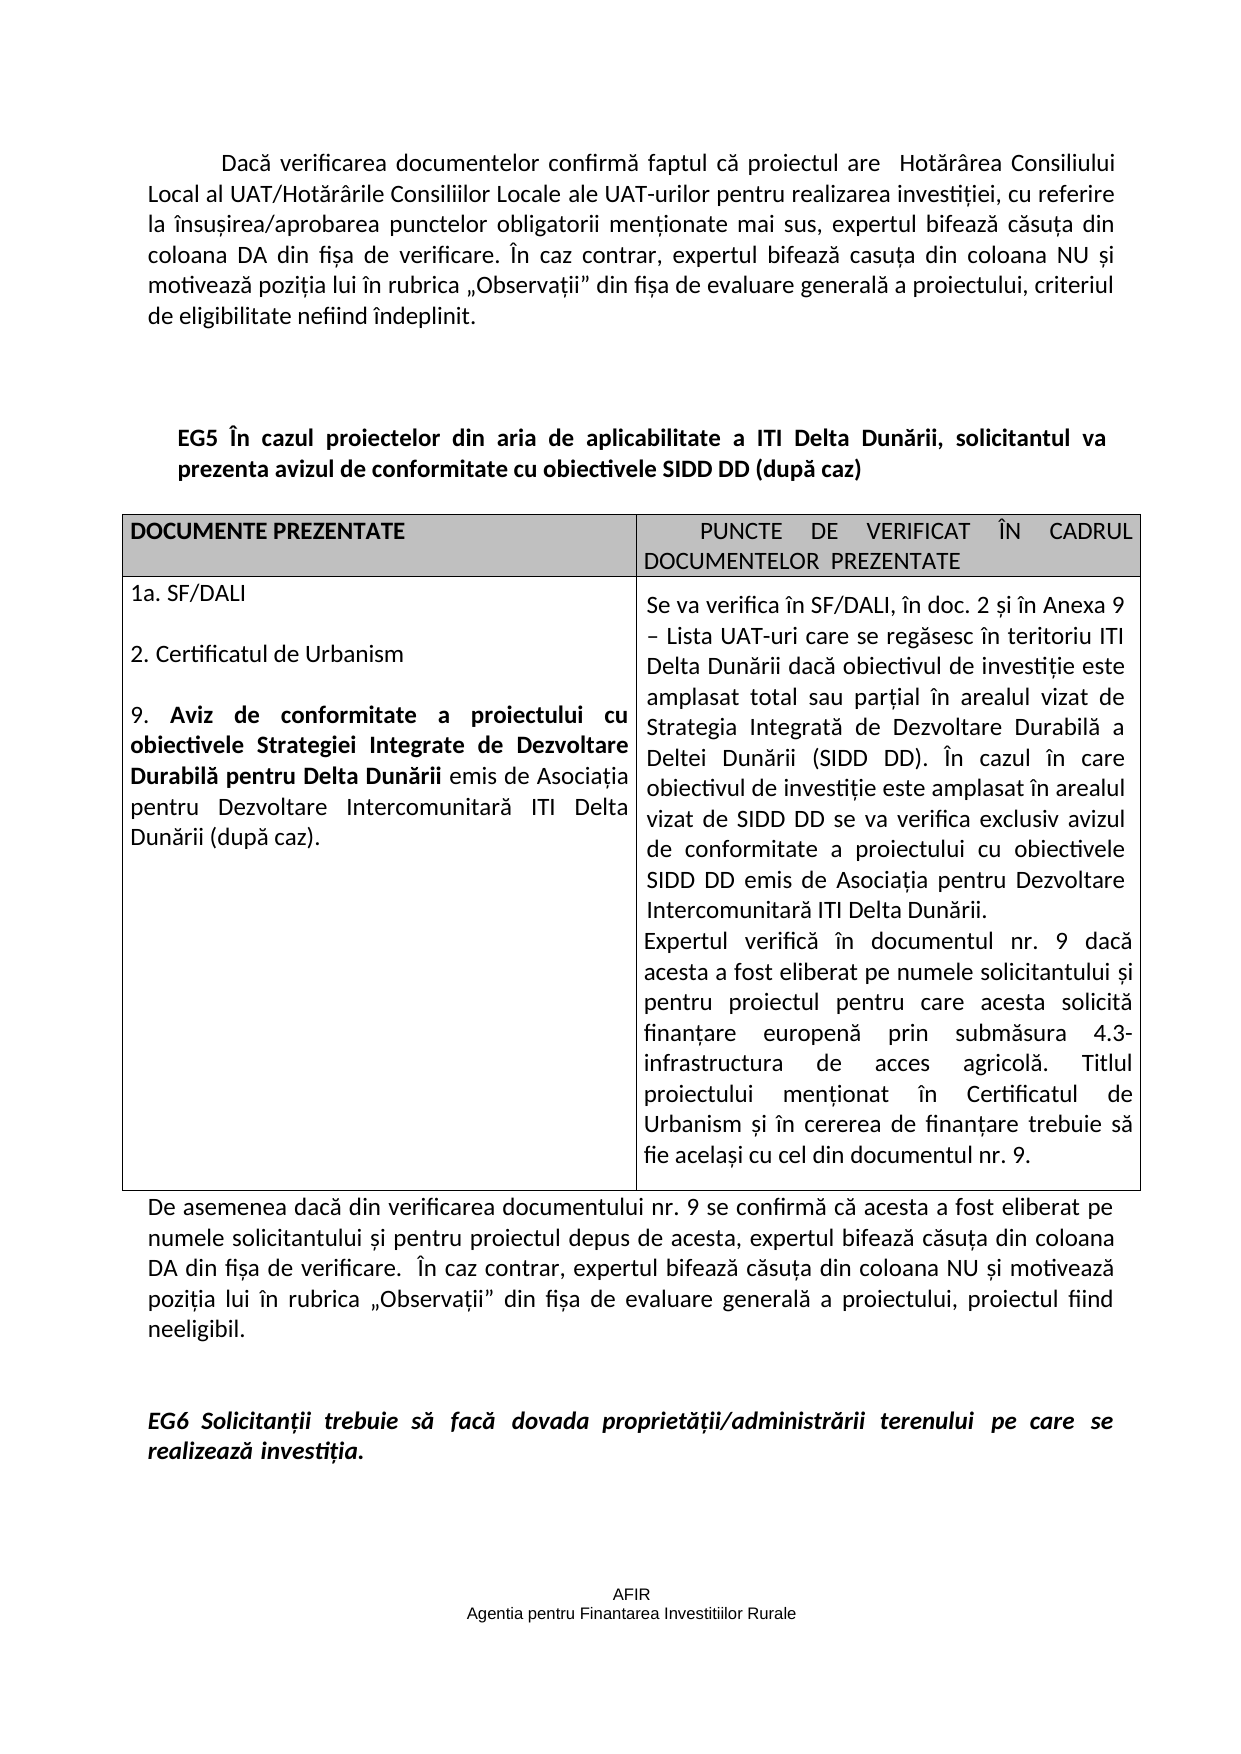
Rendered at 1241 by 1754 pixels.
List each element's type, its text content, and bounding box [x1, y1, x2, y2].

table_cell Se va verifica în SF/DALI, în doc. 2 și în Anexa 9 – Lista UAT-uri care se regăsesc în teritoriu ITI Delta Dunării dacă obiectivul de investiție este amplasat total sau parțial în arealul vizat de Strategia Integrată de Dezvoltare Durabilă a Deltei Dunării (SIDD DD). În cazul în care obiectivul de investiție este amplasat în arealul vizat de SIDD DD se va verifica exclusiv avizul de conformitate a proiectului cu obiectivele SIDD DD emis de Asociația pentru Dezvoltare Intercomunitară ITI Delta Dunării. Expertul verifică în documentul nr. 9 dacă acesta a fost eliberat pe numele solicitantului și pentru proiectul pentru care acesta solicită finanțare europenă prin submăsura 4.3-infrastructura de acces agricolă. Titlul proiectului menționat în Certificatul de Urbanism și în cererea de finanțare trebuie să fie același cu cel din documentul nr. 9. [637, 577, 1140, 1190]
table_header DOCUMENTE PREZENTATE [123, 515, 636, 576]
list EG5 În cazul proiectelor din aria de aplicabilitate a ITI Delta Dunării, solicitantul va prezenta avizul de conformitate cu obiectivele SIDD DD (după caz) [177, 422, 1108, 483]
table_cell 1a. SF/DALI 2. Certificatul de Urbanism 9. Aviz de conformitate a proiectului cu obiectivele Strategiei Integrate de Dezvoltare Durabilă pentru Delta Dunării emis de Asociația pentru Dezvoltare Intercomunitară ITI Delta Dunării (după caz). [123, 577, 636, 1190]
text Dacă verificarea documentelor confirmă faptul că proiectul are Hotărârea Consiliului Local al UAT/Hotărârile Consiliilor Locale ale UAT-urilor pentru realizarea investiţiei, cu referire la însușirea/aprobarea punctelor obligatorii menționate mai sus, expertul bifează căsuţa din coloana DA din fişa de verificare. În caz contrar, expertul bifează casuţa din coloana NU şi motivează poziţia lui în rubrica „Observaţii” din fişa de evaluare generală a proiectului, criteriul de eligibilitate nefiind îndeplinit. [148, 148, 1116, 331]
text EG6 Solicitanții trebuie să facă dovada proprietății/administrării terenului pe care se realizează investiția. [148, 1405, 1116, 1466]
text De asemenea dacă din verificarea documentului nr. 9 se confirmă că acesta a fost eliberat pe numele solicitantului și pentru proiectul depus de acesta, expertul bifează căsuţa din coloana DA din fişa de verificare. În caz contrar, expertul bifează căsuţa din coloana NU şi motivează poziţia lui în rubrica „Observaţii” din fişa de evaluare generală a proiectului, proiectul fiind neeligibil. [148, 1191, 1116, 1344]
table_header PUNCTE DE VERIFICAT ÎN CADRUL DOCUMENTELOR PREZENTATE [637, 515, 1140, 576]
